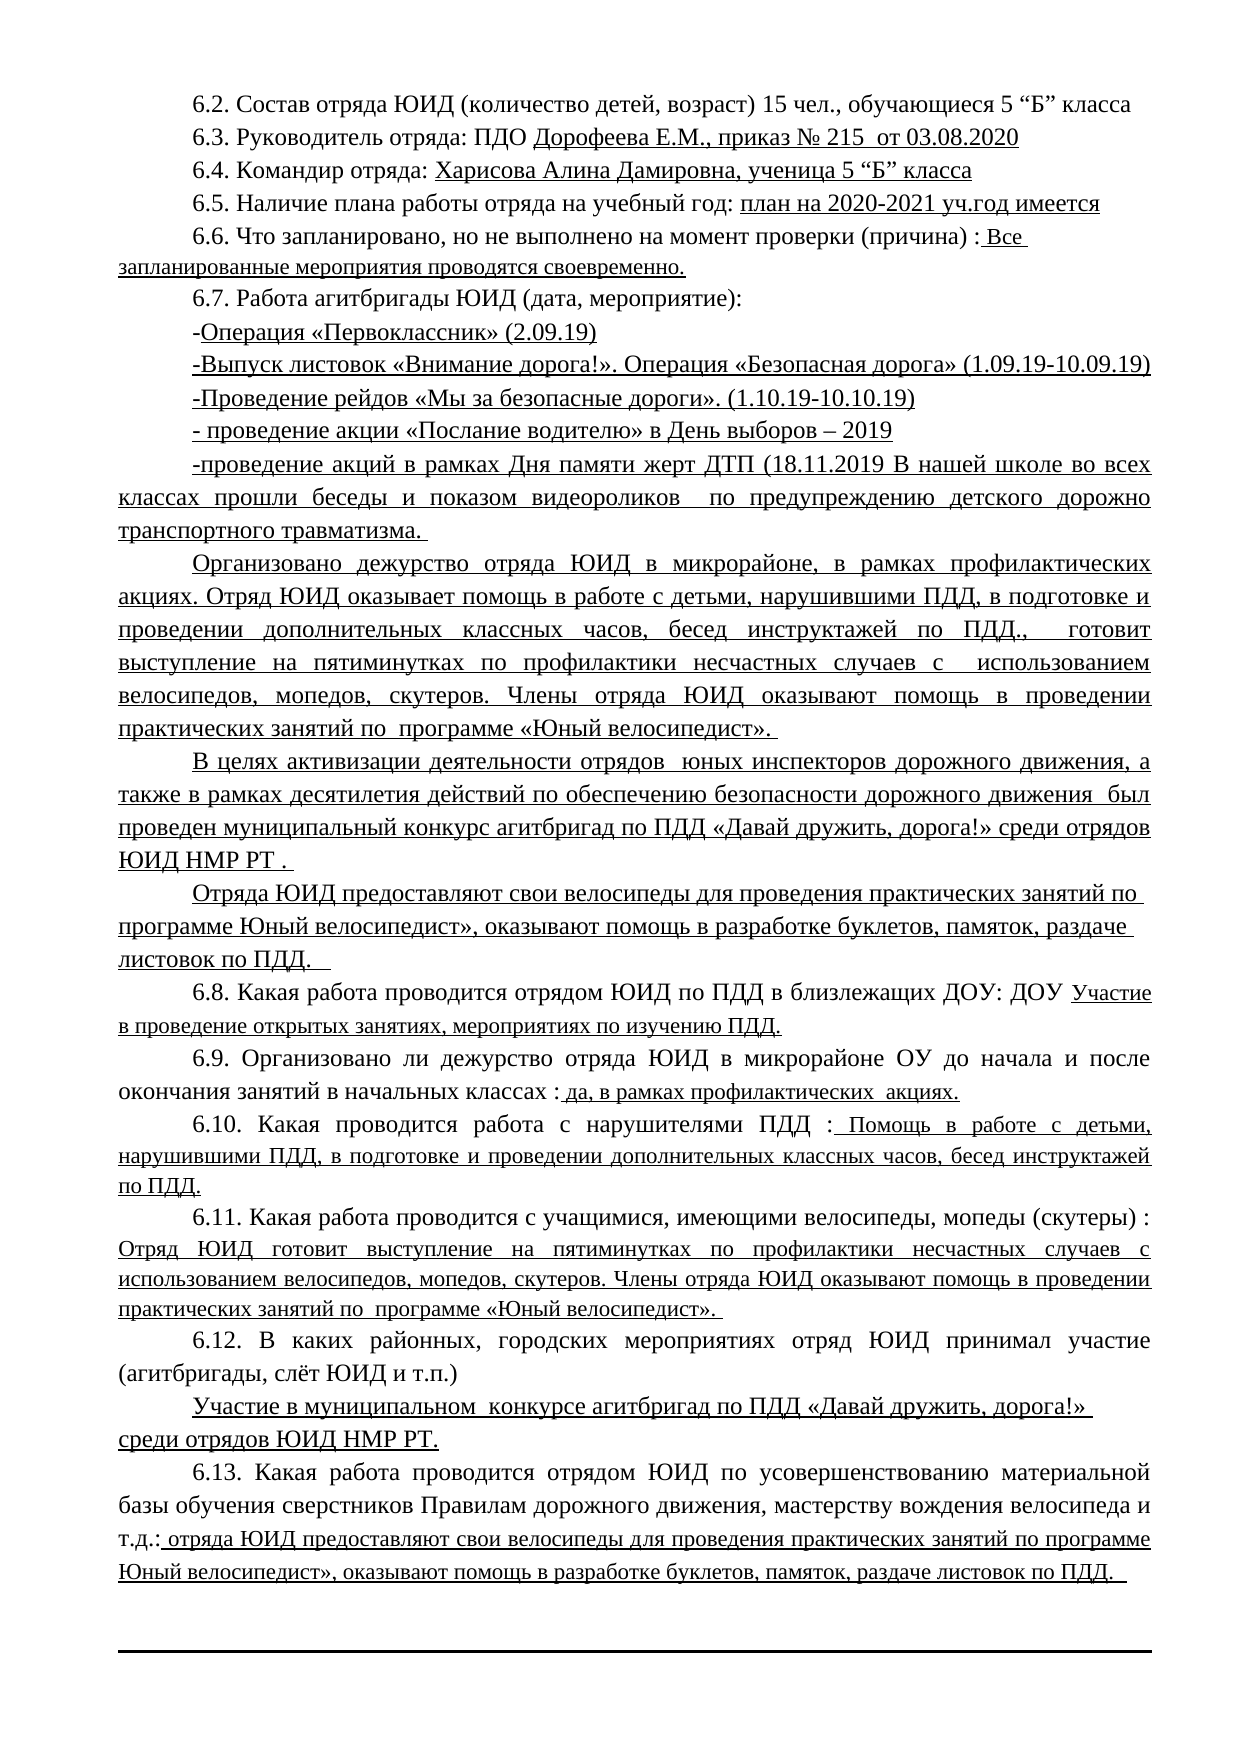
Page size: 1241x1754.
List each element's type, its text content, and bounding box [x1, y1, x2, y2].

text 6.10. Какая проводится работа с нарушителями ПДД : Помощь в работе с детьми, нарушившими ПДД, в подготовке и проведении дополнительных классных часов, бесед инструктажей по ПДД. [118, 1166, 1152, 1198]
text -Проведение рейдов «Мы за безопасные дороги». (1.10.19-10.10.19) [118, 383, 1152, 411]
text 6.13. Какая работа проводится отрядом ЮИД по усовершенствованию материальной базы обучения сверстников Правилам дорожного движения, мастерству вождения велосипеда и т.д.: отряда ЮИД предоставляют свои велосипеды для проведения практических занятий по программе Юный велосипедист», оказывают помощь в разработке буклетов, памяток, раздаче листовок по ПДД. [118, 1457, 1152, 1650]
text 6.5. Наличие плана работы отряда на учебный год: план на 2020-2021 уч.год имеется [118, 188, 1152, 216]
text -Выпуск листовок «Внимание дорога!». Операция «Безопасная дорога» (1.09.19-10.09.19) [118, 349, 1152, 378]
text Организовано дежурство отряда ЮИД в микрорайоне, в рамках профилактических акциях. Отряд ЮИД оказывает помощь в работе с детьми, нарушившими ПДД, в подготовке и проведении дополнительных классных часов, бесед инструктажей по ПДД., готовит выступление на пятиминутках по профилактики несчастных случаев с использованием велосипедов, мопедов, скутеров. Члены отряда ЮИД оказывают помощь в проведении практических занятий по программе «Юный велосипедист». [118, 706, 1152, 742]
text - проведение акции «Послание водителю» в День выборов – 2019 [118, 416, 1152, 444]
text 6.11. Какая работа проводится с учащимися, имеющими велосипеды, мопеды (скутеры) : Отряд ЮИД готовит выступление на пятиминутках по профилактики несчастных случаев с использованием велосипедов, мопедов, скутеров. Члены отряда ЮИД оказывают помощь в проведении практических занятий по программе «Юный велосипедист». [118, 1202, 1152, 1288]
text 6.4. Командир отряда: Харисова Алина Дамировна, ученица 5 “Б” класса [118, 155, 1152, 183]
text 6.10. Какая проводится работа с нарушителями ПДД : Помощь в работе с детьми, нарушившими ПДД, в подготовке и проведении дополнительных классных часов, бесед инструктажей по ПДД. [118, 1109, 1152, 1165]
text Участие в муниципальном конкурсе агитбригад по ПДД «Давай дружить, дорога!» среди отрядов ЮИД НМР РТ. [118, 1391, 1152, 1453]
text 6.7. Работа агитбригады ЮИД (дата, мероприятие): [118, 283, 1152, 312]
text Организовано дежурство отряда ЮИД в микрорайоне, в рамках профилактических акциях. Отряд ЮИД оказывает помощь в работе с детьми, нарушившими ПДД, в подготовке и проведении дополнительных классных часов, бесед инструктажей по ПДД., готовит выступление на пятиминутках по профилактики несчастных случаев с использованием велосипедов, мопедов, скутеров. Члены отряда ЮИД оказывают помощь в проведении практических занятий по программе «Юный велосипедист». [118, 548, 1152, 639]
text Организовано дежурство отряда ЮИД в микрорайоне, в рамках профилактических акциях. Отряд ЮИД оказывает помощь в работе с детьми, нарушившими ПДД, в подготовке и проведении дополнительных классных часов, бесед инструктажей по ПДД., готовит выступление на пятиминутках по профилактики несчастных случаев с использованием велосипедов, мопедов, скутеров. Члены отряда ЮИД оказывают помощь в проведении практических занятий по программе «Юный велосипедист». [118, 640, 1152, 705]
text 6.6. Что запланировано, но не выполнено на момент проверки (причина) : Все запланированные мероприятия проводятся своевременно. [118, 221, 1152, 280]
text 6.9. Организовано ли дежурство отряда ЮИД в микрорайоне ОУ до начала и после окончания занятий в начальных классах : да, в рамках профилактических акциях. [118, 1043, 1152, 1105]
text 6.8. Какая работа проводится отрядом ЮИД по ПДД в близлежащих ДОУ: ДОУ Участие в проведение открытых занятиях, мероприятиях по изучению ПДД. [118, 977, 1152, 1039]
text -проведение акций в рамках Дня памяти жерт ДТП (18.11.2019 В нашей школе во всех классах прошли беседы и показом видеороликов по предупреждению детского дорожно транспортного травматизма. [118, 449, 1152, 543]
text Отряда ЮИД предоставляют свои велосипеды для проведения практических занятий по программе Юный велосипедист», оказывают помощь в разработке буклетов, памяток, раздаче листовок по ПДД. [118, 878, 1152, 973]
text -Операция «Первоклассник» (2.09.19) [118, 317, 1152, 345]
text 6.2. Состав отряда ЮИД (количество детей, возраст) 15 чел., обучающиеся 5 “Б” класса [118, 89, 1152, 117]
text 6.11. Какая работа проводится с учащимися, имеющими велосипеды, мопеды (скутеры) : Отряд ЮИД готовит выступление на пятиминутках по профилактики несчастных случаев с использованием велосипедов, мопедов, скутеров. Члены отряда ЮИД оказывают помощь в проведении практических занятий по программе «Юный велосипедист». [118, 1289, 1152, 1321]
text В целях активизации деятельности отрядов юных инспекторов дорожного движения, а также в рамках десятилетия действий по обеспечению безопасности дорожного движения был проведен муниципальный конкурс агитбригад по ПДД «Давай дружить, дорога!» среди отрядов ЮИД НМР РТ . [118, 746, 1152, 874]
text 6.3. Руководитель отряда: ПДО Дорофеева Е.М., приказ № 215 от 03.08.2020 [118, 122, 1152, 150]
text 6.12. В каких районных, городских мероприятиях отряд ЮИД принимал участие (агитбригады, слёт ЮИД и т.п.) [118, 1325, 1152, 1387]
